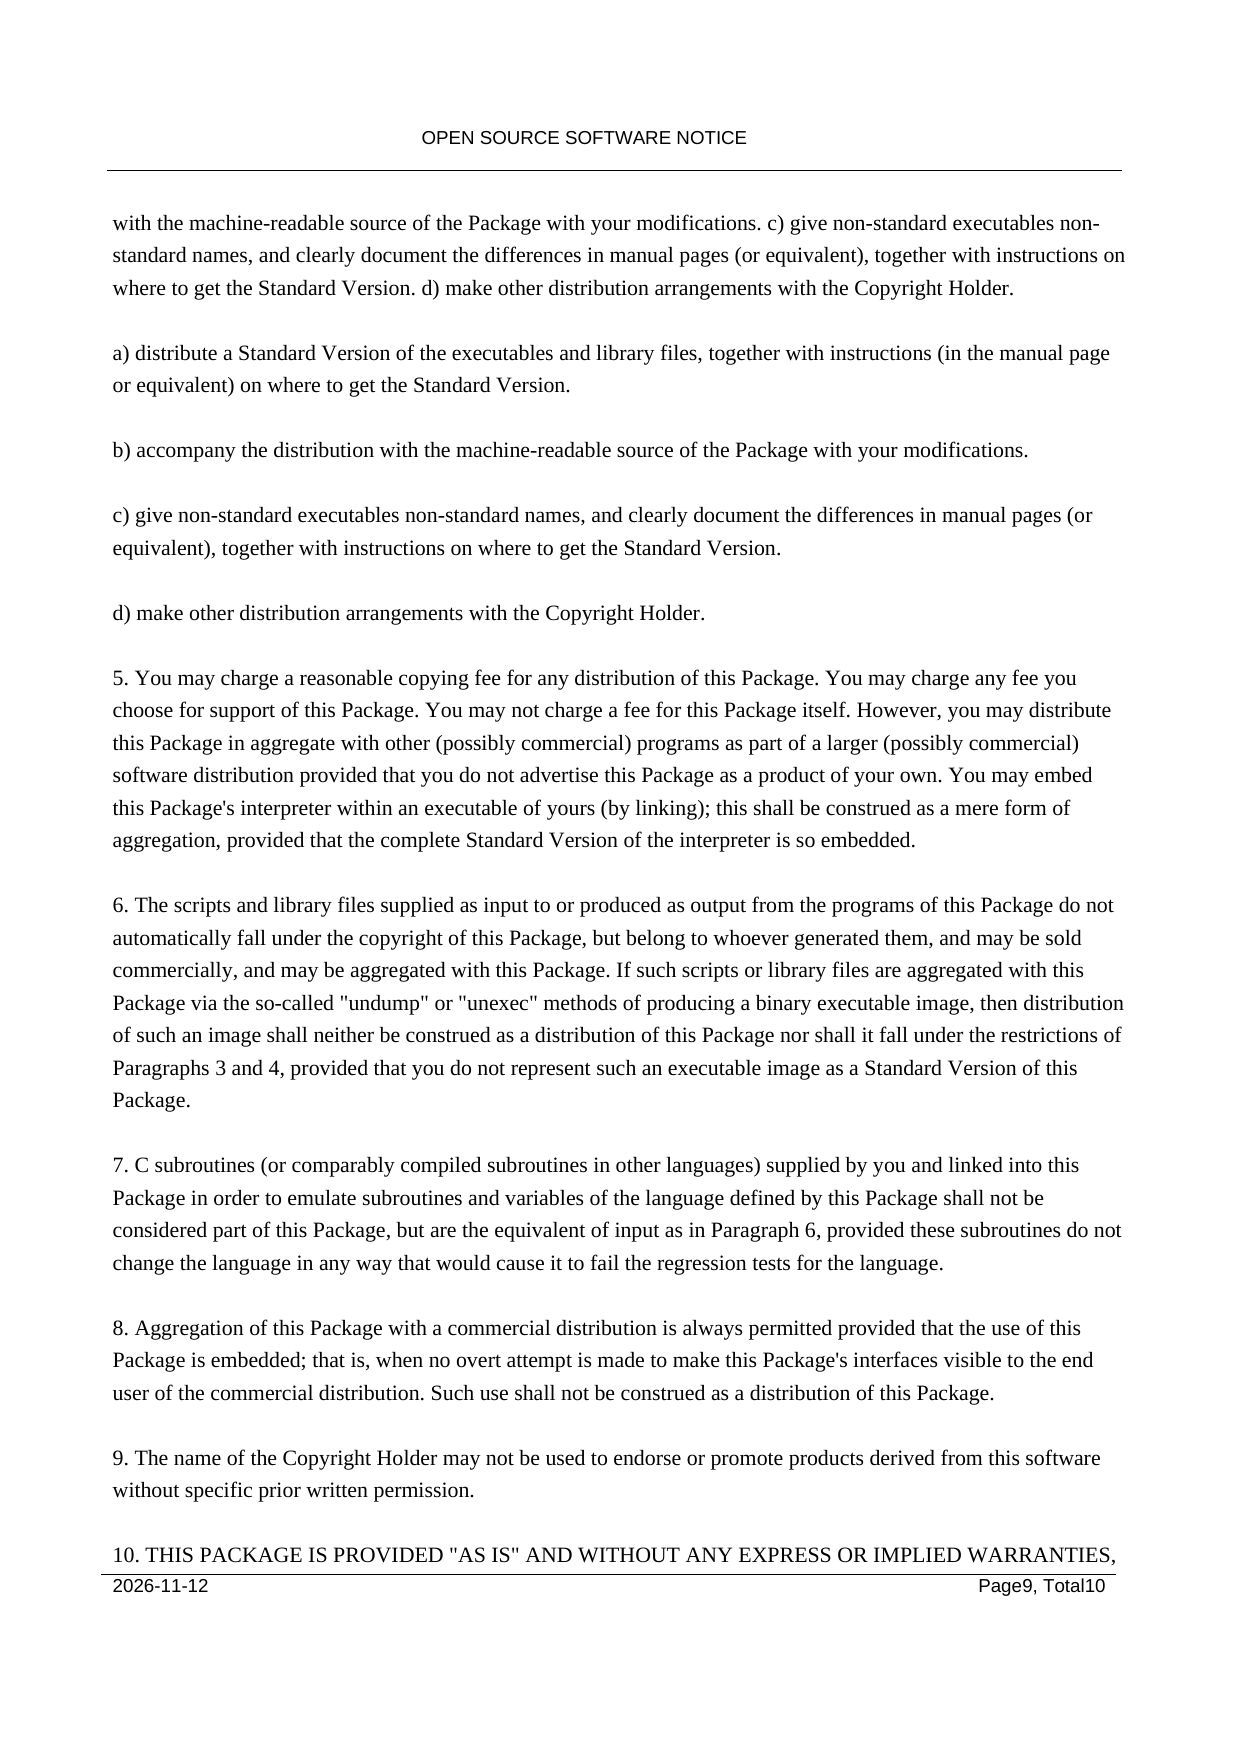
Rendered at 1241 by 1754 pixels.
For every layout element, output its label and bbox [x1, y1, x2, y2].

text [112, 206, 1128, 1571]
